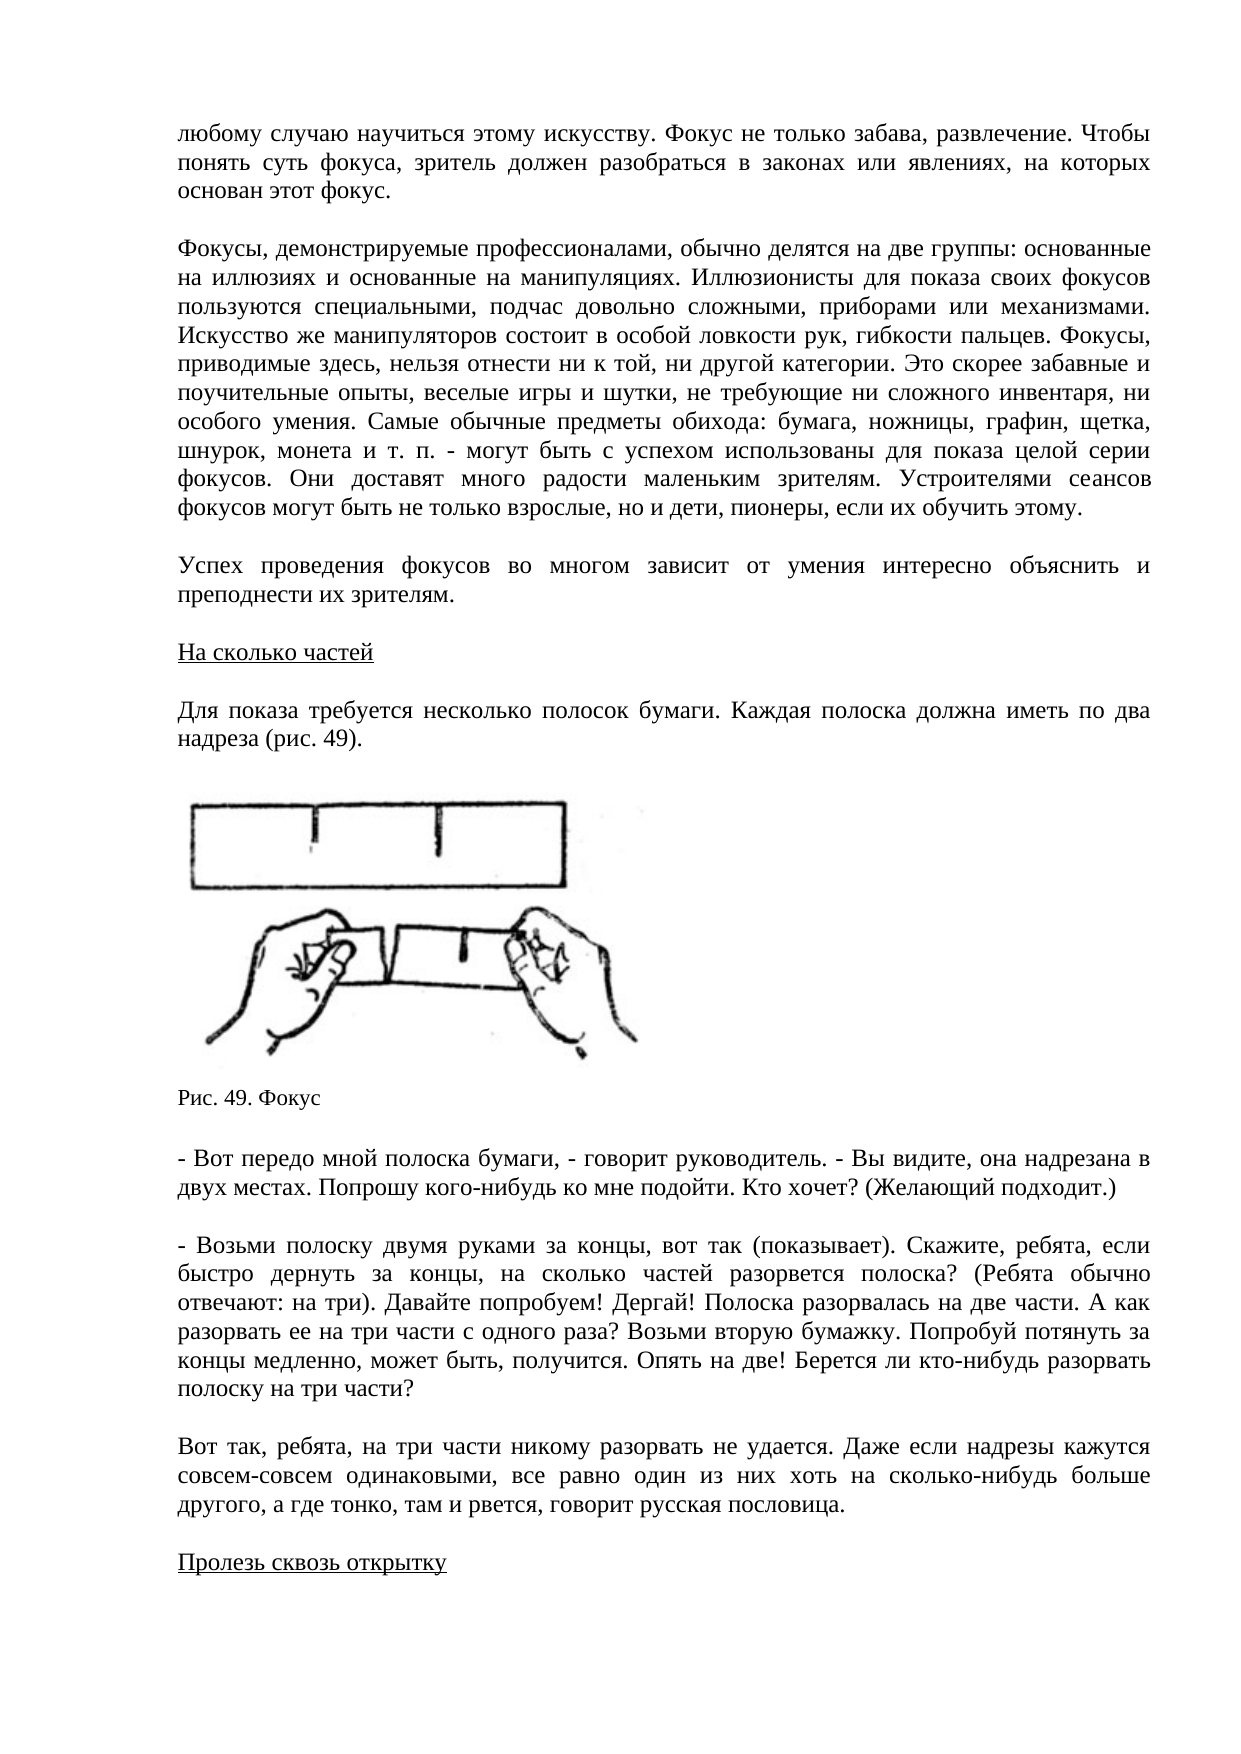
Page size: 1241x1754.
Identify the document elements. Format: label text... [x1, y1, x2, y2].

text Для показа требуется несколько полосок бумаги. Каждая полоска должна иметь по два надреза (рис. 49). [177, 695, 1152, 752]
text - Возьми полоску двумя руками за концы, вот так (показывает). Скажите, ребята, если быстро дернуть за концы, на сколько частей разорвется полоска? (Ребята обычно отвечают: на три). Давайте попробуем! Дергай! Полоска разорвалась на две части. А как разорвать ее на три части с одного раза? Возьми вторую бумажку. Попробуй потянуть за концы медленно, может быть, получится. Опять на две! Берется ли кто-нибудь разорвать полоску на три части? [177, 1230, 1152, 1402]
text - Вот передо мной полоска бумаги, - говорит руководитель. - Вы видите, она надрезана в двух местах. Попрошу кого-нибудь ко мне подойти. Кто хочет? (Желающий подходит.) [177, 1143, 1152, 1201]
text Пролезь сквозь открытку [177, 1547, 1152, 1576]
picture [177, 781, 646, 1080]
text Успех проведения фокусов во многом зависит от умения интересно объяснить и преподнести их зрителям. [177, 550, 1152, 608]
text На сколько частей [177, 637, 1152, 666]
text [177, 118, 1152, 204]
text Вот так, ребята, на три части никому разорвать не удается. Даже если надрезы кажутся совсем-совсем одинаковыми, все равно один из них хоть на сколько-нибудь больше другого, а где тонко, там и рвется, говорит русская пословица. [177, 1431, 1152, 1518]
text Фокусы, демонстрируемые профессионалами, обычно делятся на две группы: основанные на иллюзиях и основанные на манипуляциях. Иллюзионисты для показа своих фокусов пользуются специальными, подчас довольно сложными, приборами или механизмами. Искусство же манипуляторов состоит в особой ловкости рук, гибкости пальцев. Фокусы, приводимые здесь, нельзя отнести ни к той, ни другой категории. Это скорее забавные и поучительные опыты, веселые игры и шутки, не требующие ни сложного инвентаря, ни особого умения. Самые обычные предметы обихода: бумага, ножницы, графин, щетка, шнурок, монета и т. п. - могут быть с успехом использованы для показа целой серии фокусов. Они доставят много радости маленьким зрителям. Устроителями сеансов фокусов могут быть не только взрослые, но и дети, пионеры, если их обучить этому. [177, 233, 1152, 521]
